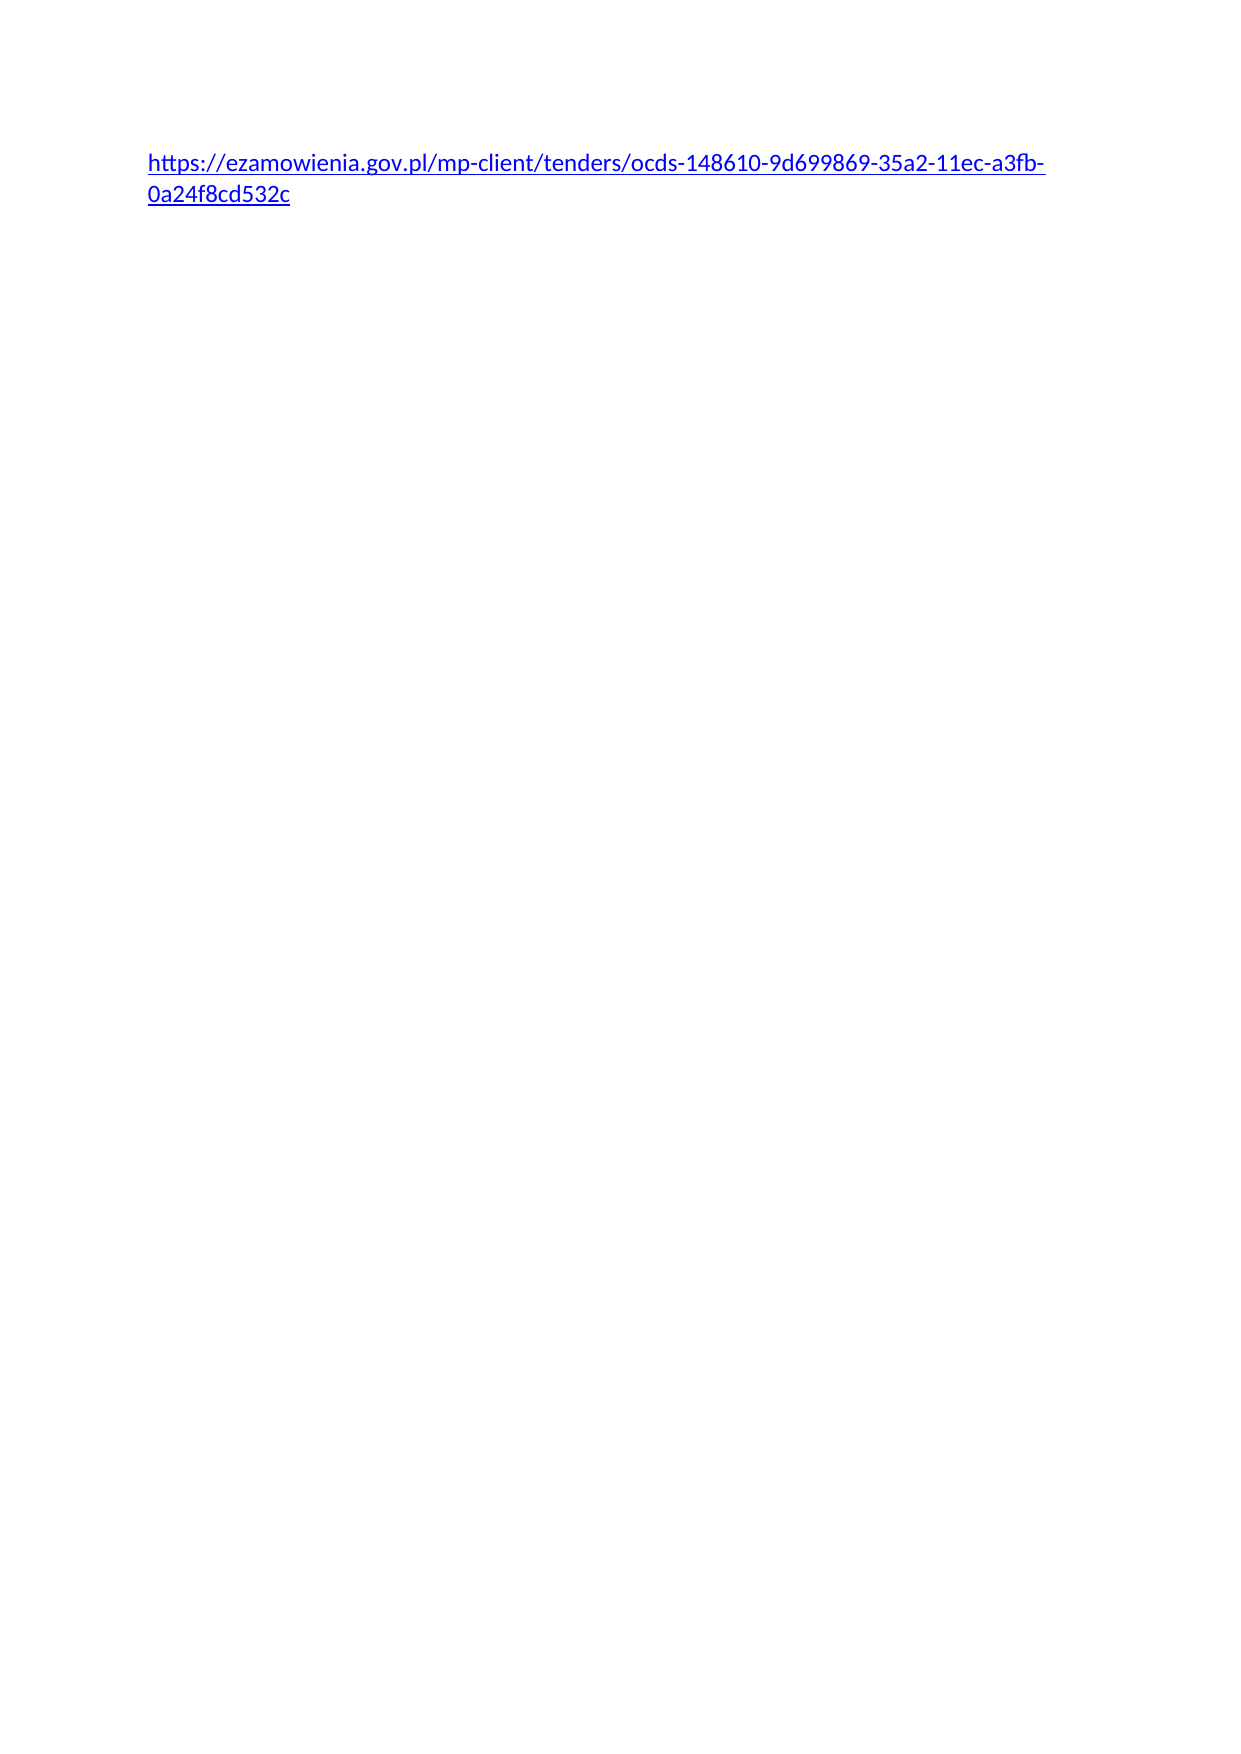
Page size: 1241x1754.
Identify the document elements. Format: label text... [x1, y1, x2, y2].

text https://ezamowienia.gov.pl/mp-client/tenders/ocds-148610-9d699869-35a2-11ec-a3fb-0a24f8cd532c [148, 148, 1093, 209]
